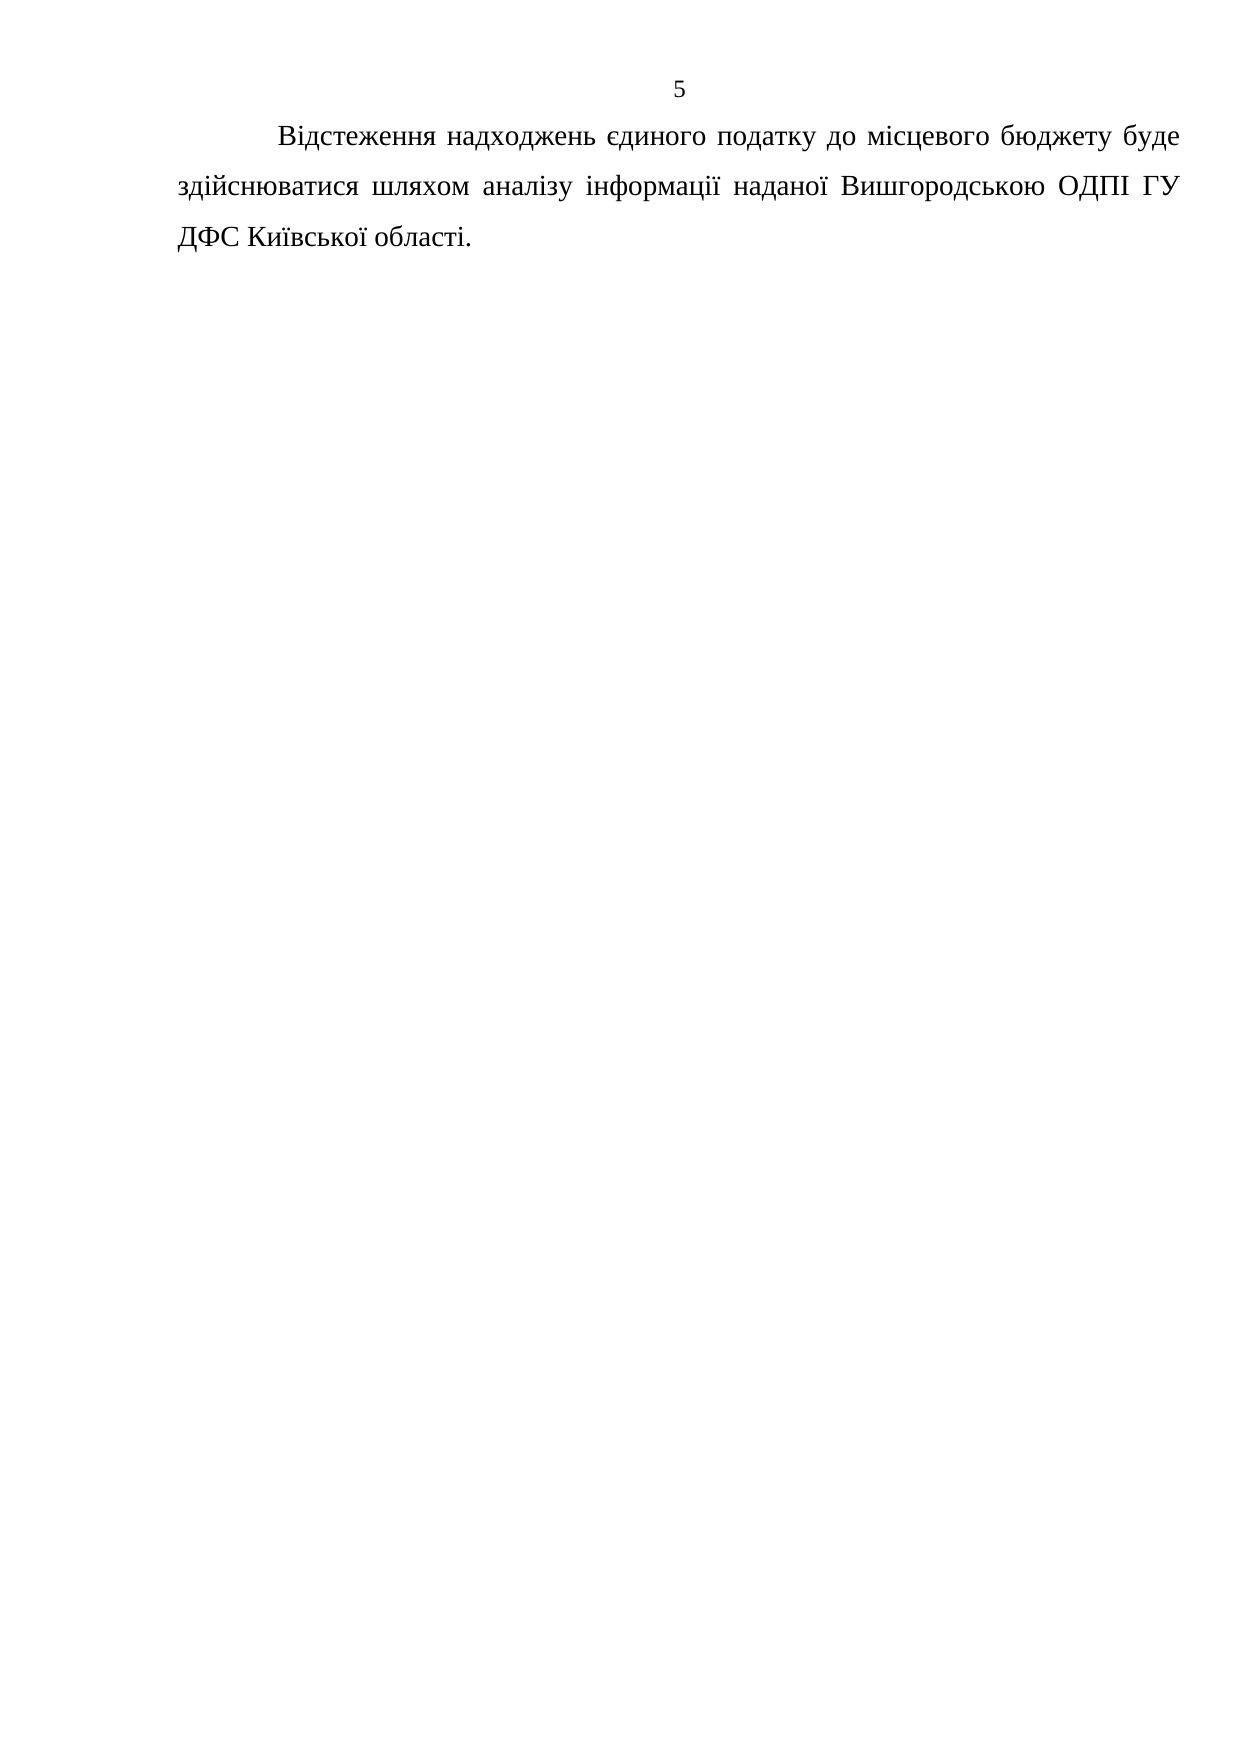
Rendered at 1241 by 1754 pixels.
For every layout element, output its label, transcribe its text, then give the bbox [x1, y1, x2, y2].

text Відстеження надходжень єдиного податку до місцевого бюджету буде здійснюватися шляхом аналізу інформації наданої Вишгородською ОДПІ ГУ ДФС Київської області. [177, 118, 1181, 252]
